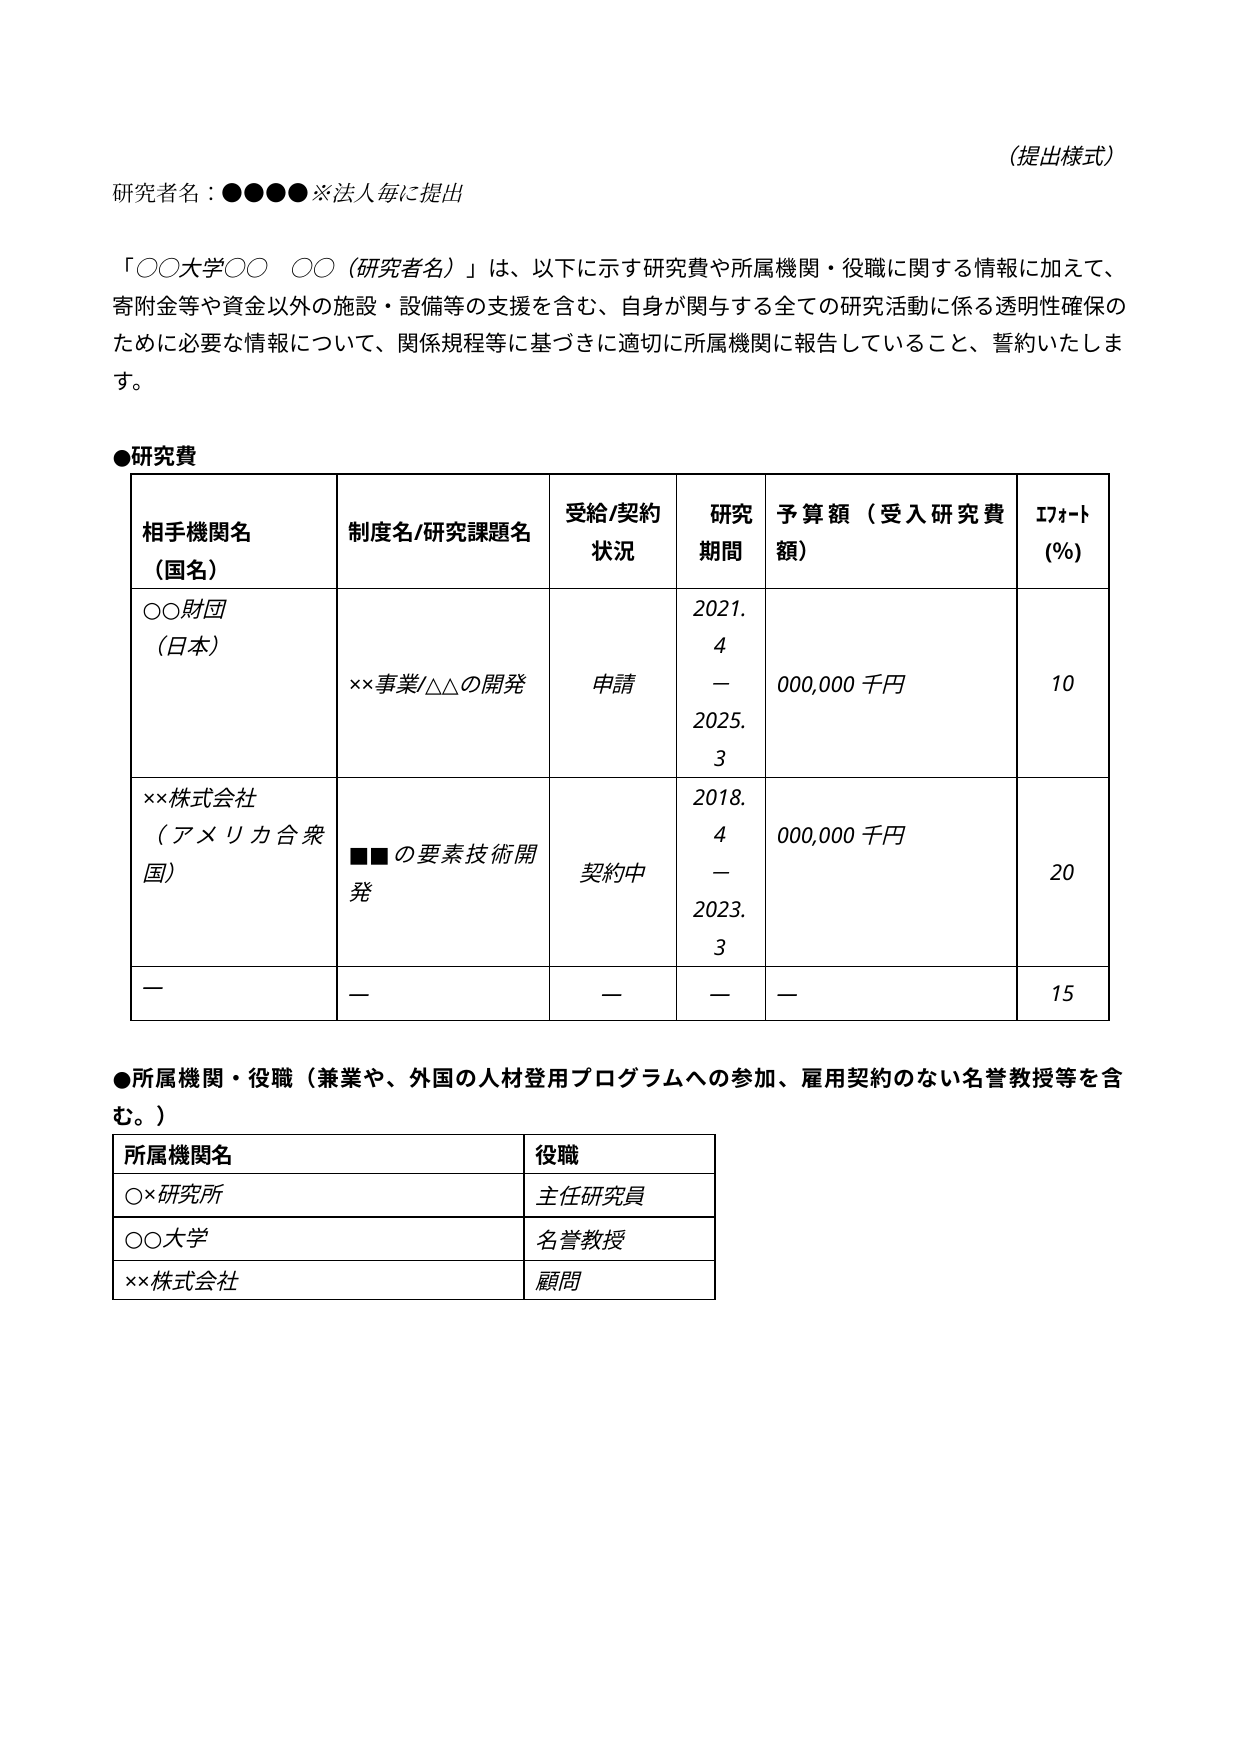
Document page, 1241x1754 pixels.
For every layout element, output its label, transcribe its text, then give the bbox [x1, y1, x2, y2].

text 「○○大学○○ ○○（研究者名）」は、以下に示す研究費や所属機関・役職に関する情報に加えて、寄附金等や資金以外の施設・設備等の支援を含む、自身が関与する全ての研究活動に係る透明性確保のために必要な情報について、関係規程等に基づきに適切に所属機関に報告していること、誓約いたします。 [112, 248, 1128, 398]
text （提出様式） [112, 136, 1128, 173]
table_cell 2018.4 － 2023.3 [677, 778, 765, 966]
table_cell ■■の要素技術開発 [338, 778, 549, 966]
table_header 所属機関名 [114, 1135, 523, 1173]
table_cell ― [766, 967, 1016, 1019]
text ●所属機関・役職（兼業や、外国の人材登用プログラムへの参加、雇用契約のない名誉教授等を含む。） [112, 1059, 1128, 1134]
table_header 受給/契約 状況 [550, 475, 676, 587]
table_header 予算額（受入研究費額） [766, 475, 1016, 587]
table_cell ○○大学 [114, 1218, 523, 1259]
table_cell 名誉教授 [525, 1218, 714, 1259]
table_cell 15 [1018, 967, 1108, 1019]
table_cell ○○財団 （日本） [132, 589, 336, 776]
table_cell ― [132, 967, 336, 1019]
table_cell 契約中 [550, 778, 676, 966]
table_header ｴﾌｫｰﾄ (％) [1018, 475, 1108, 587]
table_cell ― [677, 967, 765, 1019]
text 研究者名：●●●●※法人毎に提出 [112, 173, 1128, 211]
table_cell 2021.4 － 2025.3 [677, 589, 765, 776]
table_header 研究 期間 [677, 475, 765, 587]
table_cell 10 [1018, 589, 1108, 776]
table_cell 申請 [550, 589, 676, 776]
table_cell 20 [1018, 778, 1108, 966]
table_cell ××株式会社 [114, 1261, 523, 1299]
table_cell ××株式会社 （アメリカ合衆国） [132, 778, 336, 966]
table_header 相手機関名 （国名） [132, 475, 336, 587]
table_cell 000,000千円 [766, 589, 1016, 776]
table_cell 000,000千円 [766, 778, 1016, 966]
table_cell ○×研究所 [114, 1174, 523, 1216]
table_cell ― [550, 967, 676, 1019]
table_cell ― [338, 967, 549, 1019]
table_header 役職 [525, 1135, 714, 1173]
text ●研究費 [112, 436, 1128, 473]
table_cell 顧問 [525, 1261, 714, 1299]
table_cell 主任研究員 [525, 1174, 714, 1216]
table_cell ××事業/△△の開発 [338, 589, 549, 776]
table_header 制度名/研究課題名 [338, 475, 549, 587]
